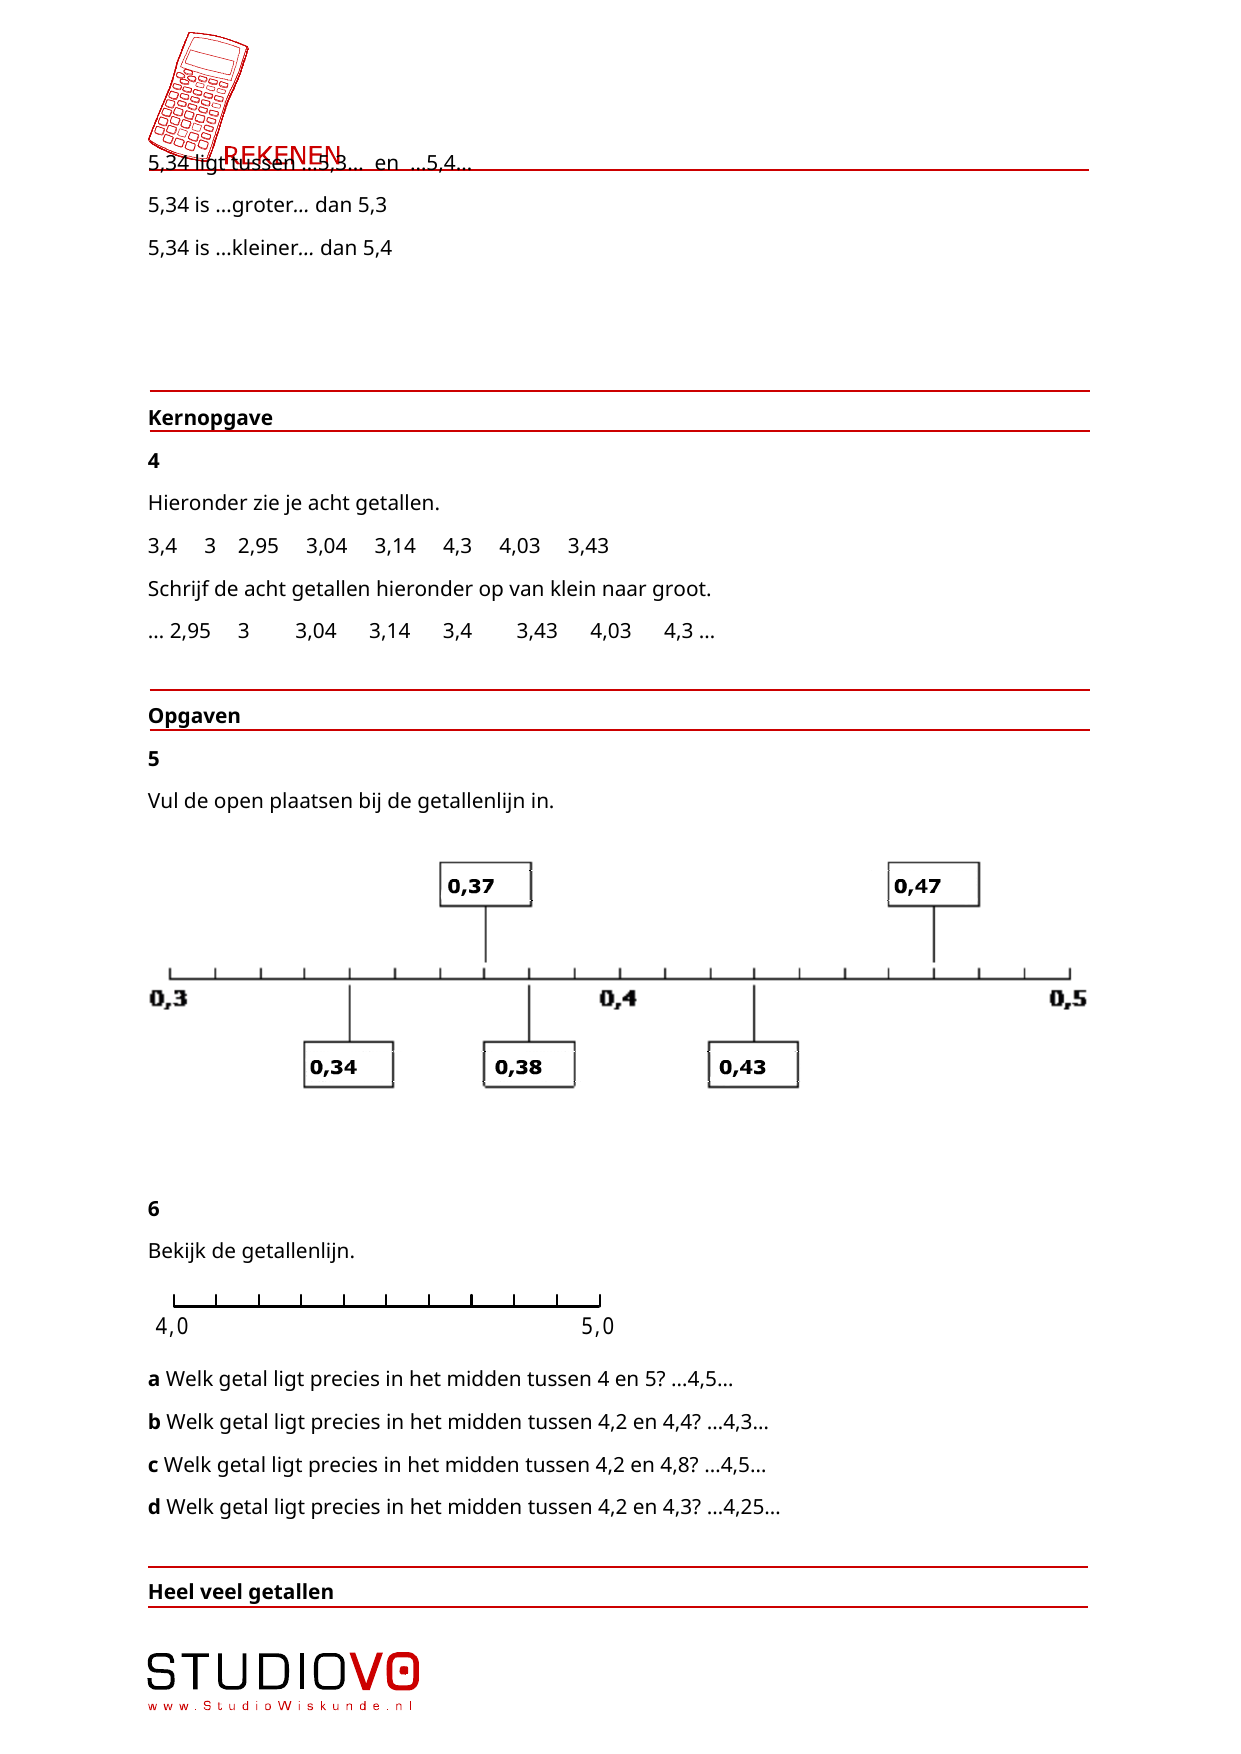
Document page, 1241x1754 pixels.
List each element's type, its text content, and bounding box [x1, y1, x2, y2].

text Bekijk de getallenlijn. [148, 1237, 1093, 1265]
text Kernopgave [148, 403, 1093, 432]
picture [147, 829, 1092, 1137]
text 5,34 is …groter… dan 5,3 [148, 190, 1093, 219]
text b Welk getal ligt precies in het midden tussen 4,2 en 4,4? …4,3… [148, 1407, 1093, 1436]
text d Welk getal ligt precies in het midden tussen 4,2 en 4,3? …4,25… [148, 1492, 1093, 1521]
text 5 [148, 744, 1093, 772]
text 5,34 is …kleiner… dan 5,4 [148, 233, 1093, 261]
text 6 [148, 1194, 1093, 1222]
text Vul de open plaatsen bij de getallenlijn in. [148, 787, 1093, 815]
text Schrijf de acht getallen hieronder op van klein naar groot. [148, 574, 1093, 602]
text 4 [148, 446, 1093, 474]
text Opgaven [148, 701, 1093, 730]
text 5,34 ligt tussen …5,3… en …5,4… [148, 148, 1093, 176]
text Heel veel getallen [148, 1577, 1093, 1606]
text a Welk getal ligt precies in het midden tussen 4 en 5? …4,5… [148, 1364, 1093, 1393]
text … 2,95 3 3,04 3,14 3,4 3,43 4,03 4,3 … [148, 616, 1093, 645]
text c Welk getal ligt precies in het midden tussen 4,2 en 4,8? …4,5… [148, 1450, 1093, 1478]
text 3,4 3 2,95 3,04 3,14 4,3 4,03 3,43 [148, 531, 1093, 559]
text Hieronder zie je acht getallen. [148, 488, 1093, 517]
